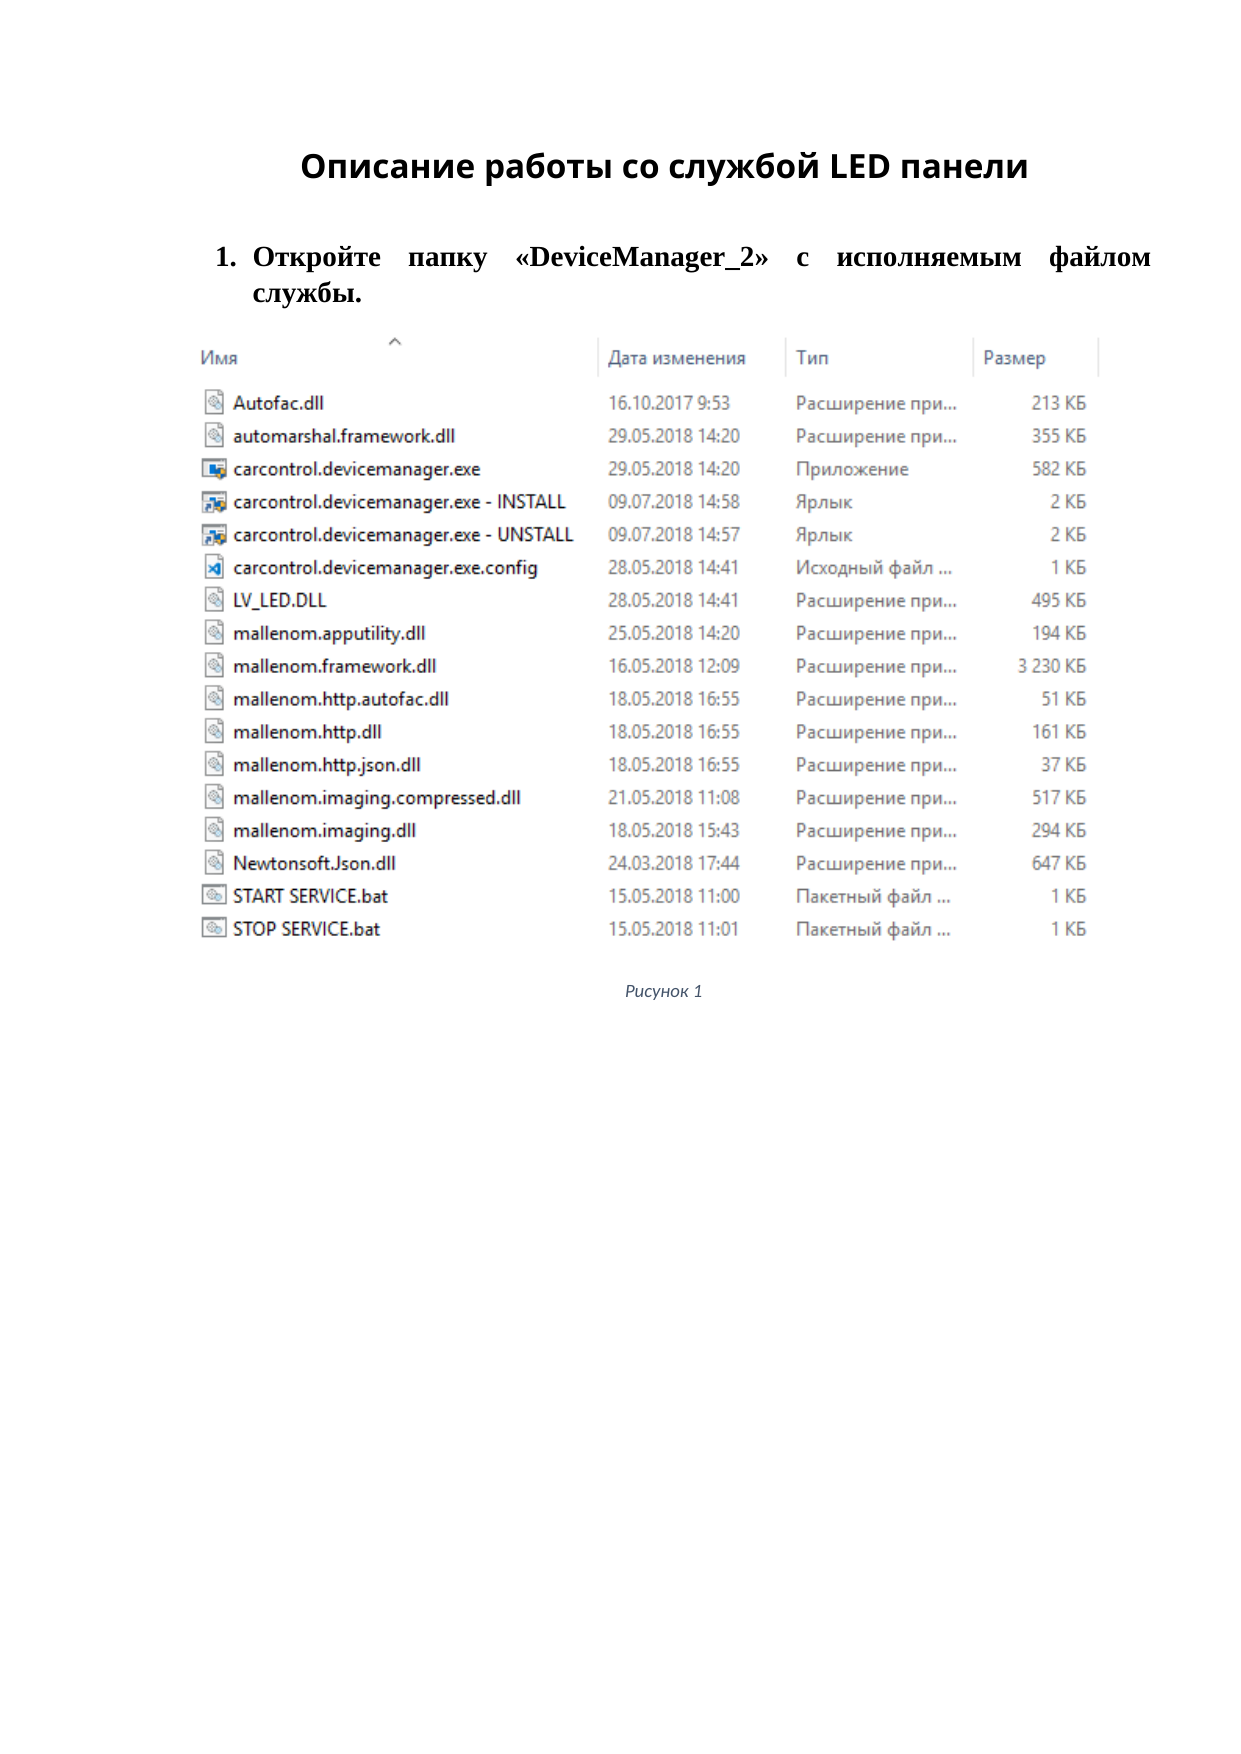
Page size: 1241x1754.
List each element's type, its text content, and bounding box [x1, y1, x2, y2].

picture [177, 327, 1115, 961]
subtitle Описание работы со службой LED панели [177, 143, 1152, 188]
text Рисунок 1 [177, 979, 1152, 1002]
list Откройте папку «DeviceManager_2» с исполняемым файлом службы. [215, 239, 1152, 309]
